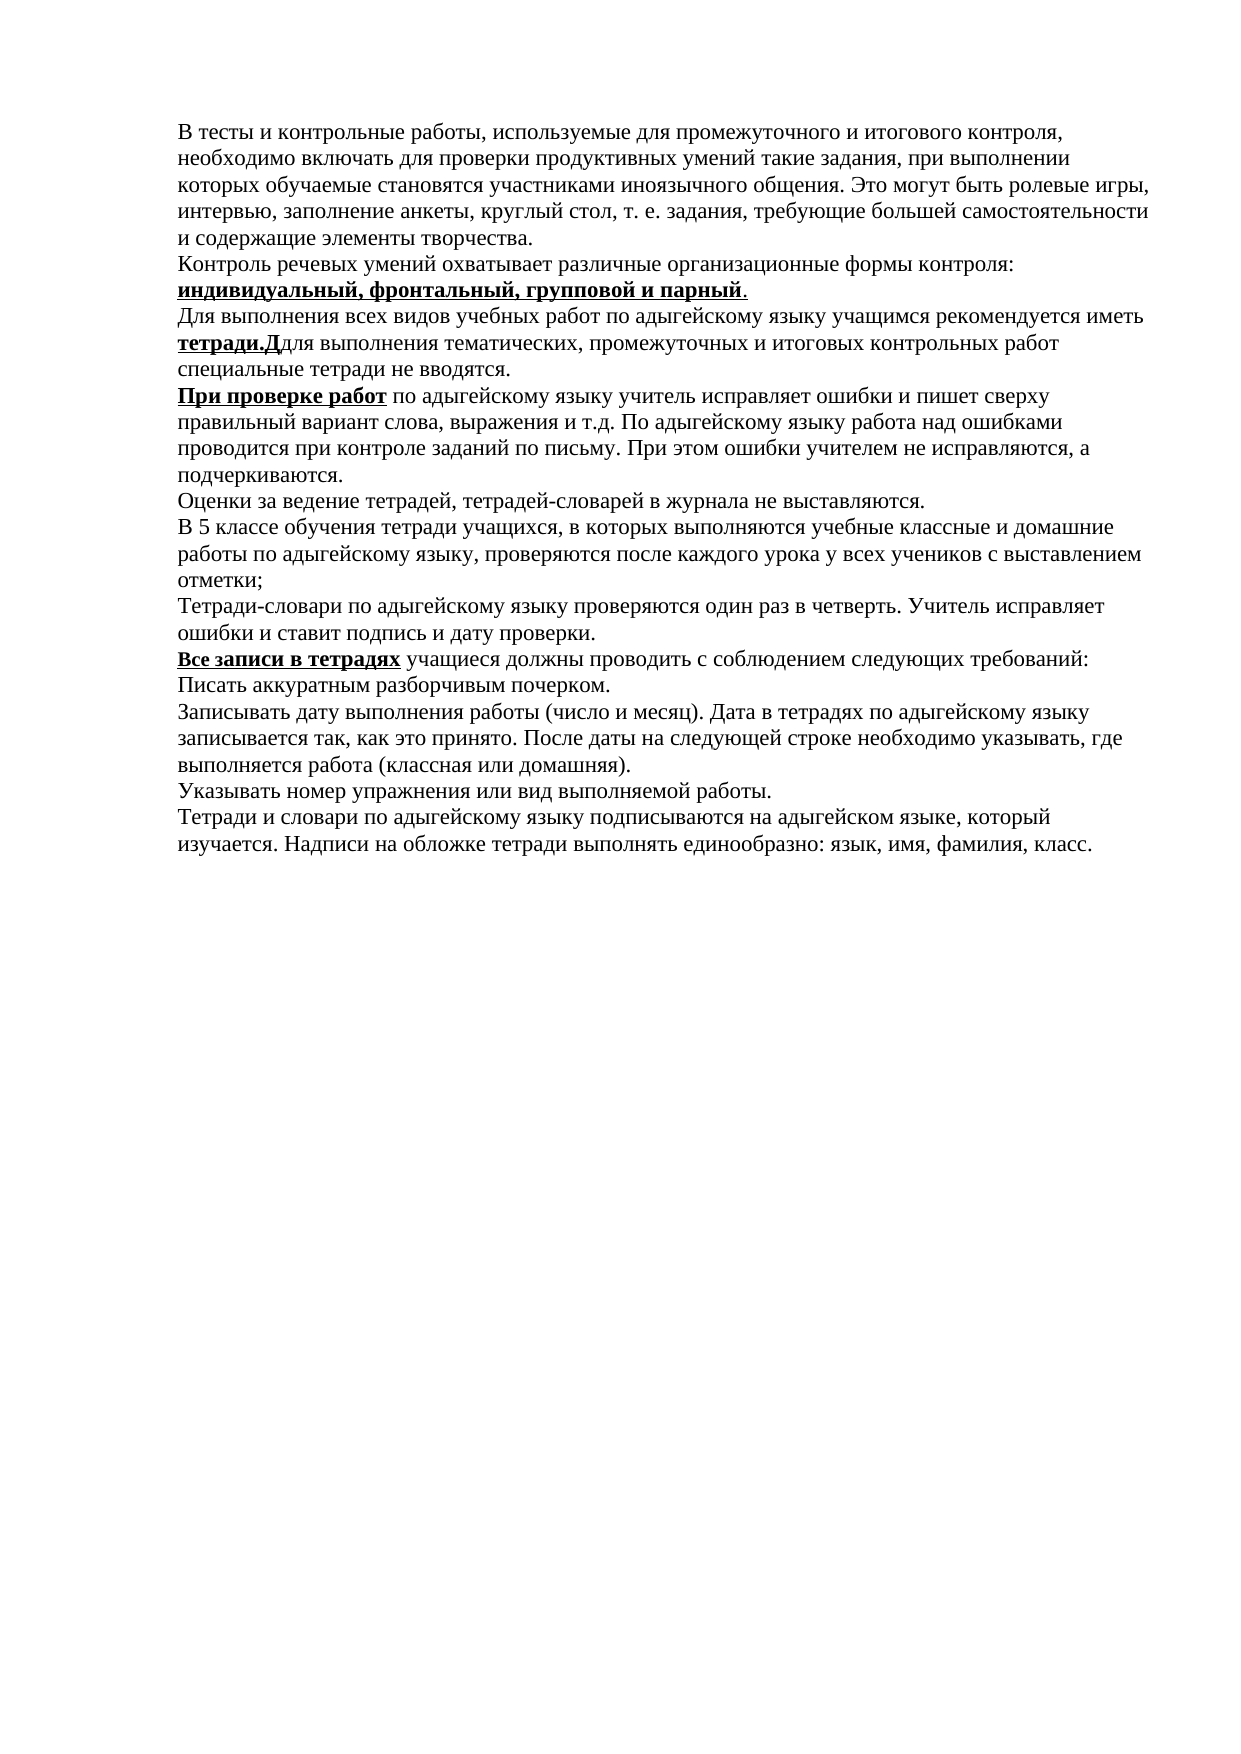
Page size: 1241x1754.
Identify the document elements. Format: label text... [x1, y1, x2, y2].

text В тесты и контрольные работы, используемые для промежуточного и итогового контроля, необходимо включать для проверки продуктивных умений такие задания, при выполнении которых обучаемые становятся участниками иноязычного общения. Это могут быть ролевые игры, интервью, заполнение анкеты, круглый стол, т. е. задания, требующие большей самостоятельности и содержащие элементы творчества. [177, 118, 1152, 250]
text Для выполнения всех видов учебных работ по адыгейскому языку учащимся рекомендуется иметь тетради.Ддля выполнения тематических, промежуточных и итоговых контрольных работ специальные тетради не вводятся. [177, 303, 1152, 382]
text Писать аккуратным разборчивым почерком. [177, 672, 1152, 698]
text Тетради и словари по адыгейскому языку подписываются на адыгейском языке, который изучается. Надписи на обложке тетради выполнять единообразно: язык, имя, фамилия, класс. [177, 803, 1152, 856]
text В 5 классе обучения тетради учащихся, в которых выполняются учебные классные и домашние работы по адыгейскому языку, проверяются после каждого урока у всех учеников с выставлением отметки; [177, 513, 1152, 592]
text Оценки за ведение тетрадей, тетрадей-словарей в журнала не выставляются. [177, 487, 1152, 513]
text Записывать дату выполнения работы (число и месяц). Дата в тетрадях по адыгейскому языку записывается так, как это принято. После даты на следующей строке необходимо указывать, где выполняется работа (классная или домашняя). [177, 698, 1152, 777]
text Тетради-словари по адыгейскому языку проверяются один раз в четверть. Учитель исправляет ошибки и ставит подпись и дату проверки. [177, 592, 1152, 645]
text При проверке работ по адыгейскому языку учитель исправляет ошибки и пишет сверху правильный вариант слова, выражения и т.д. По адыгейскому языку работа над ошибками проводится при контроле заданий по письму. При этом ошибки учителем не исправляются, а подчеркиваются. [177, 382, 1152, 487]
text Контроль речевых умений охватывает различные организационные формы контроля: индивидуальный, фронтальный, групповой и парный. [177, 250, 1152, 303]
text Все записи в тетрадях учащиеся должны проводить с соблюдением следующих требований: [177, 645, 1152, 672]
text Указывать номер упражнения или вид выполняемой работы. [177, 777, 1152, 803]
